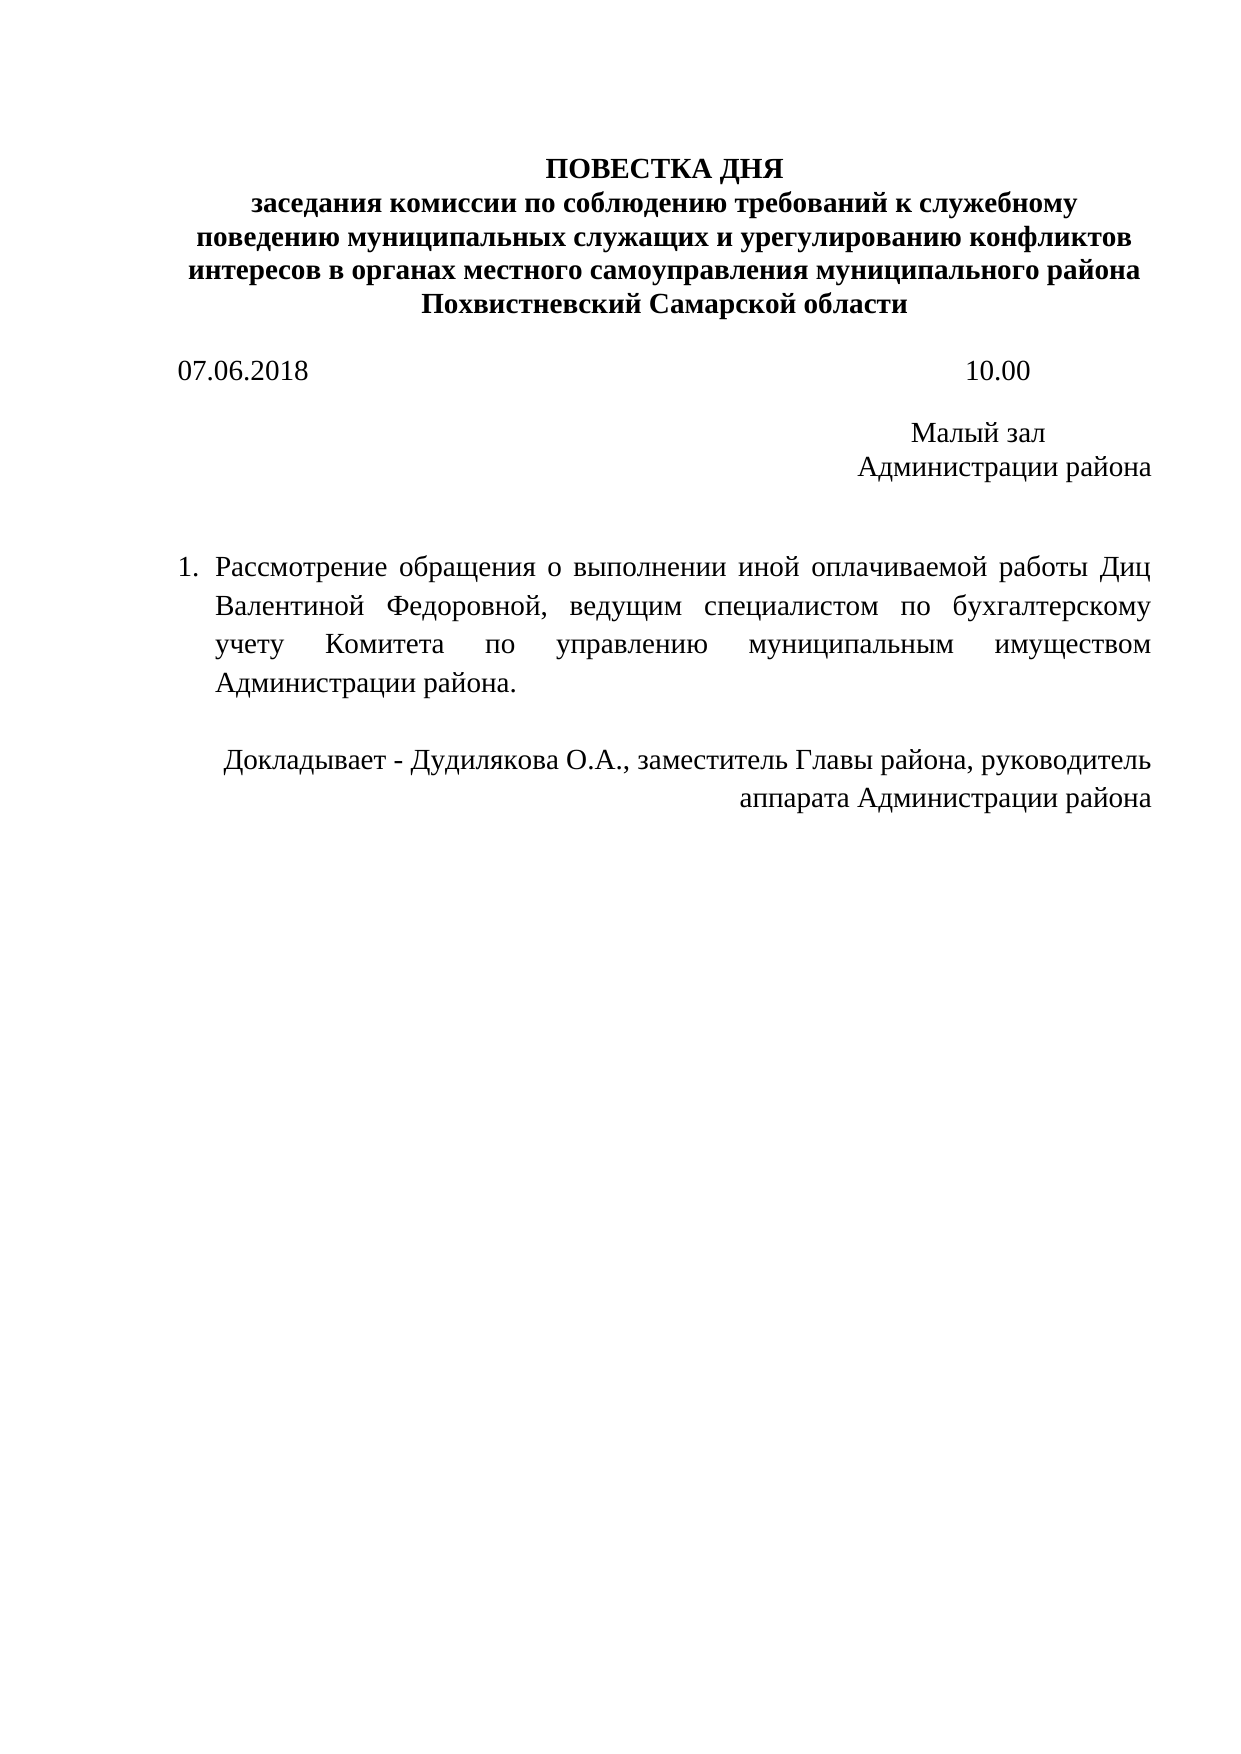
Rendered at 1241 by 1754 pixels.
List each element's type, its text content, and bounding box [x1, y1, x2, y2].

text 07.06.2018 10.00 [177, 353, 1152, 386]
list Рассмотрение обращения о выполнении иной оплачиваемой работы Диц Валентиной Федоровной, ведущим специалистом по бухгалтерскому учету Комитета по управлению муниципальным имуществом Администрации района. [177, 549, 1152, 698]
text ПОВЕСТКА ДНЯ [177, 152, 1152, 185]
text Докладывает - Дудилякова О.А., заместитель Главы района, руководитель аппарата Администрации района [177, 742, 1152, 814]
text Администрации района [177, 449, 1152, 482]
text Малый зал [177, 415, 1152, 449]
text заседания комиссии по соблюдению требований к служебному поведению муниципальных служащих и урегулированию конфликтов интересов в органах местного самоуправления муниципального района Похвистневский Самарской области [177, 185, 1152, 319]
